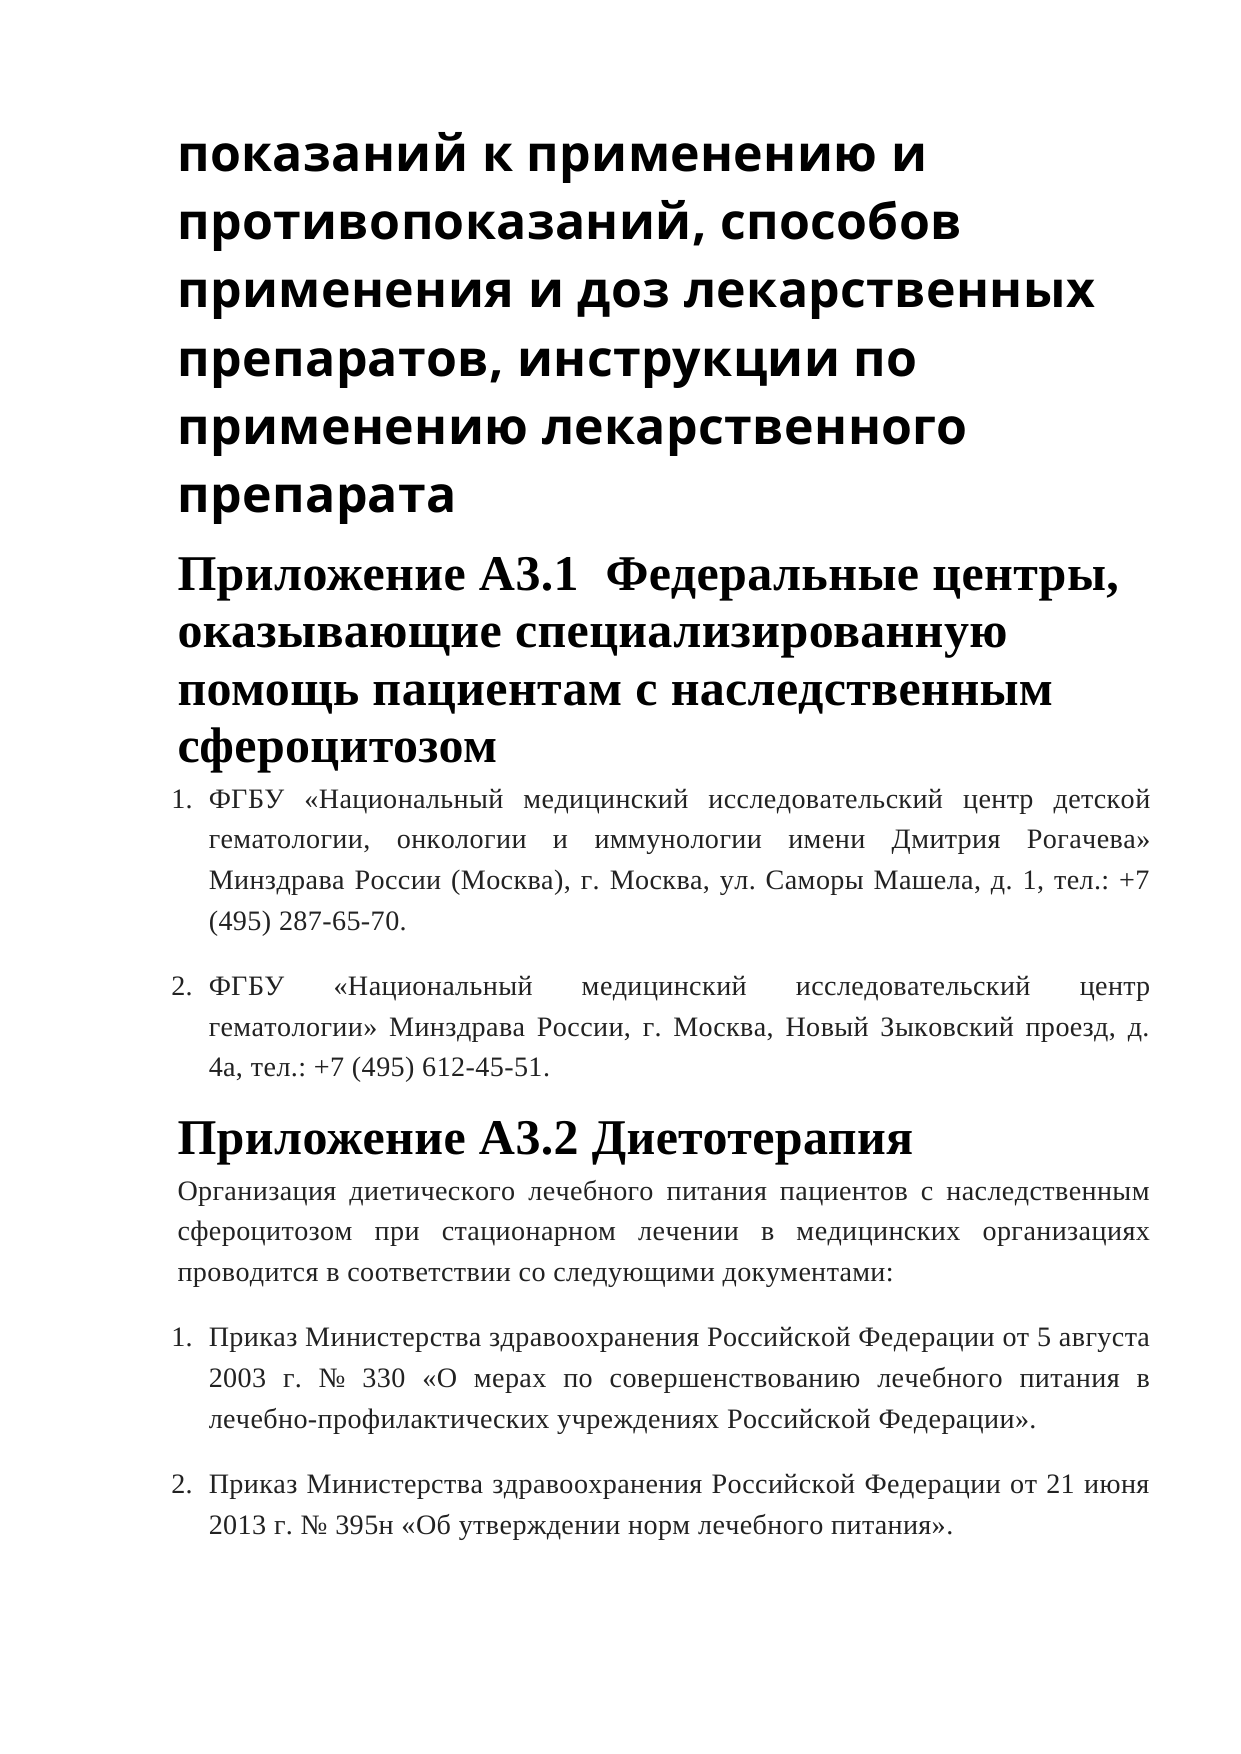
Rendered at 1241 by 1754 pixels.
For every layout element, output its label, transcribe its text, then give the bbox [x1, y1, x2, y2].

list ФГБУ «Национальный медицинский исследовательский центр детской гематологии, онкологии и иммунологии имени Дмитрия Рогачева» Минздрава России (Москва), г. Москва, ул. Саморы Машела, д. 1, тел.: +7 (495) 287-65-70. [171, 773, 1152, 936]
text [177, 118, 1152, 527]
list ФГБУ «Национальный медицинский исследовательский центр гематологии» Минздрава России, г. Москва, Новый Зыковский проезд, д. 4а, тел.: +7 (495) 612-45-51. [171, 961, 1152, 1083]
text Приложение А3.2 Диетотерапия [177, 1108, 1152, 1165]
list Приказ Министерства здравоохранения Российской Федерации от 21 июня 2013 г. № 395н «Об утверждении норм лечебного питания». [171, 1459, 1152, 1540]
list Приказ Министерства здравоохранения Российской Федерации от 5 августа 2003 г. № 330 «О мерах по совершенствованию лечебного питания в лечебно-профилактических учреждениях Российской Федерации». [171, 1312, 1152, 1434]
text Приложение А3.1 Федеральные центры, оказывающие специализированную помощь пациентам с наследственным сфероцитозом [177, 543, 1152, 773]
text Организация диетического лечебного питания пациентов с наследственным сфероцитозом при стационарном лечении в медицинских организациях проводится в соответствии со следующими документами: [177, 1165, 1152, 1287]
